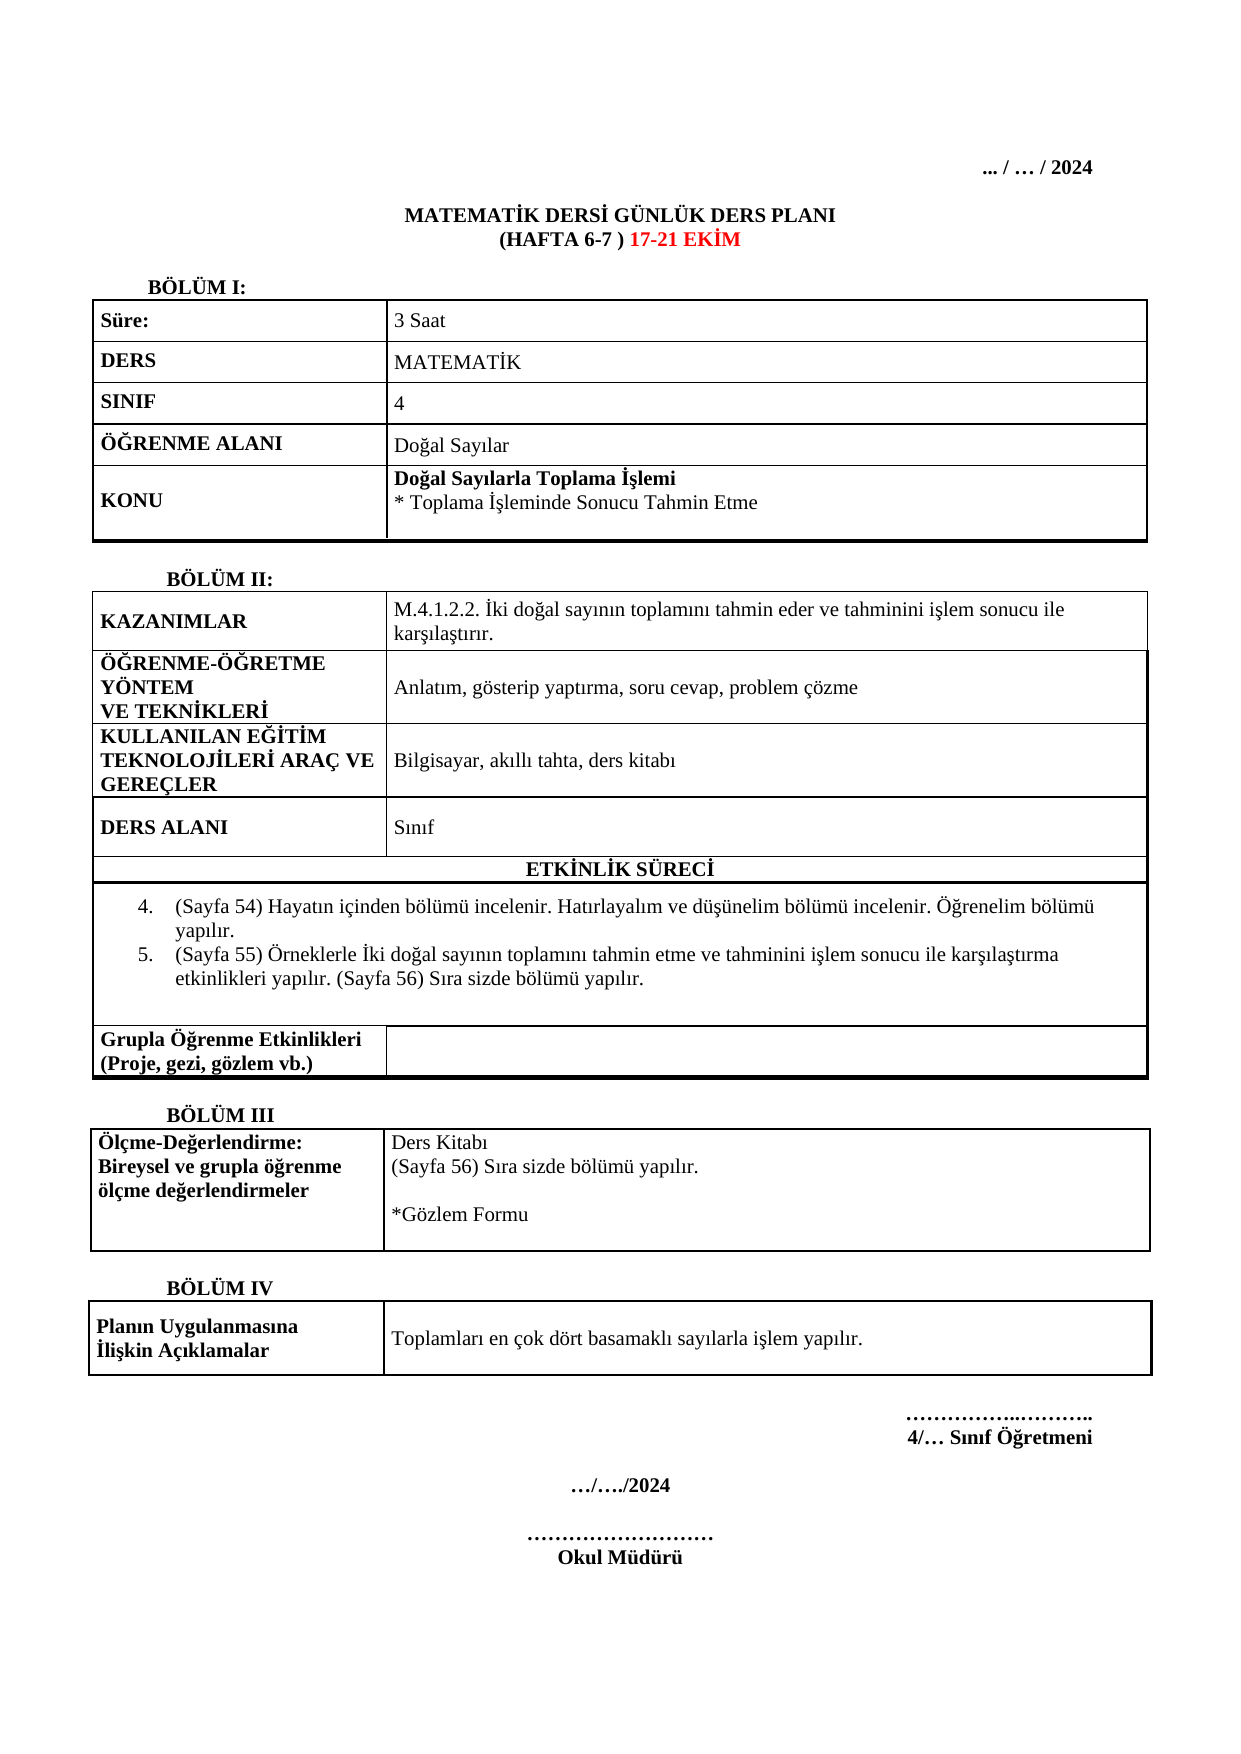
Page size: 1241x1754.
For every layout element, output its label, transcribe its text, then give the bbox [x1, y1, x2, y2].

table_header KAZANIMLAR [93, 592, 386, 650]
table_cell Bilgisayar, akıllı tahta, ders kitabı [387, 724, 1146, 796]
table_header Planın Uygulanmasına İlişkin Açıklamalar [90, 1302, 383, 1374]
table_header 3 Saat [388, 301, 1146, 341]
table_cell ÖĞRENME ALANI [94, 425, 386, 465]
text ... / … / 2024 [148, 155, 1092, 179]
text MATEMATİK DERSİ GÜNLÜK DERS PLANI [148, 203, 1092, 227]
table_cell Grupla Öğrenme Etkinlikleri (Proje, gezi, gözlem vb.) [94, 1026, 386, 1075]
table_cell MATEMATİK [388, 342, 1146, 382]
table_cell 4 [388, 383, 1146, 423]
subtitle BÖLÜM IV [148, 1276, 1092, 1300]
text 4/… Sınıf Öğretmeni [148, 1424, 1092, 1449]
text ……………………… [148, 1521, 1092, 1545]
table_header Toplamları en çok dört basamaklı sayılarla işlem yapılır. [385, 1302, 1150, 1374]
table_cell KULLANILAN EĞİTİM TEKNOLOJİLERİ ARAÇ VE GEREÇLER [93, 724, 386, 796]
table_cell Sınıf [387, 798, 1146, 856]
table_cell KONU [94, 466, 386, 538]
table_header Ölçme-Değerlendirme: Bireysel ve grupla öğrenme ölçme değerlendirmeler [92, 1130, 383, 1250]
subtitle BÖLÜM III [148, 1103, 1092, 1127]
table_cell DERS [94, 342, 386, 382]
text Okul Müdürü [148, 1545, 1092, 1569]
table_cell SINIF [94, 383, 386, 423]
table_header M.4.1.2.2. İki doğal sayının toplamını tahmin eder ve tahminini işlem sonucu ile karşılaştırır. [387, 592, 1147, 650]
table_cell ETKİNLİK SÜRECİ [94, 857, 1146, 881]
table_cell ÖĞRENME-ÖĞRETME YÖNTEM VE TEKNİKLERİ [93, 651, 386, 723]
text BÖLÜM II: [148, 567, 1092, 591]
table_header Ders Kitabı (Sayfa 56) Sıra sizde bölümü yapılır. *Gözlem Formu [385, 1130, 1149, 1250]
table_cell (Sayfa 54) Hayatın içinden bölümü incelenir. Hatırlayalım ve düşünelim bölümü incelenir. Öğrenelim bölümü yapılır. (Sayfa 55) Örneklerle İki doğal sayının toplamını tahmin etme ve tahminini işlem sonucu ile karşılaştırma etkinlikleri yapılır. (Sayfa 56) Sıra sizde bölümü yapılır. [94, 884, 1146, 1024]
table_header Süre: [94, 301, 386, 341]
text (HAFTA 6-7 ) 17-21 EKİM [148, 227, 1092, 251]
table_cell DERS ALANI [94, 798, 386, 856]
table_cell Anlatım, gösterip yaptırma, soru cevap, problem çözme [387, 651, 1146, 723]
table_cell Doğal Sayılarla Toplama İşlemi * Toplama İşleminde Sonucu Tahmin Etme [388, 466, 1146, 538]
table_cell [387, 1027, 1146, 1075]
text …/…./2024 [148, 1473, 1092, 1497]
table_cell Doğal Sayılar [388, 425, 1146, 465]
text BÖLÜM I: [148, 275, 1092, 299]
text ……………..……….. [148, 1401, 1092, 1424]
